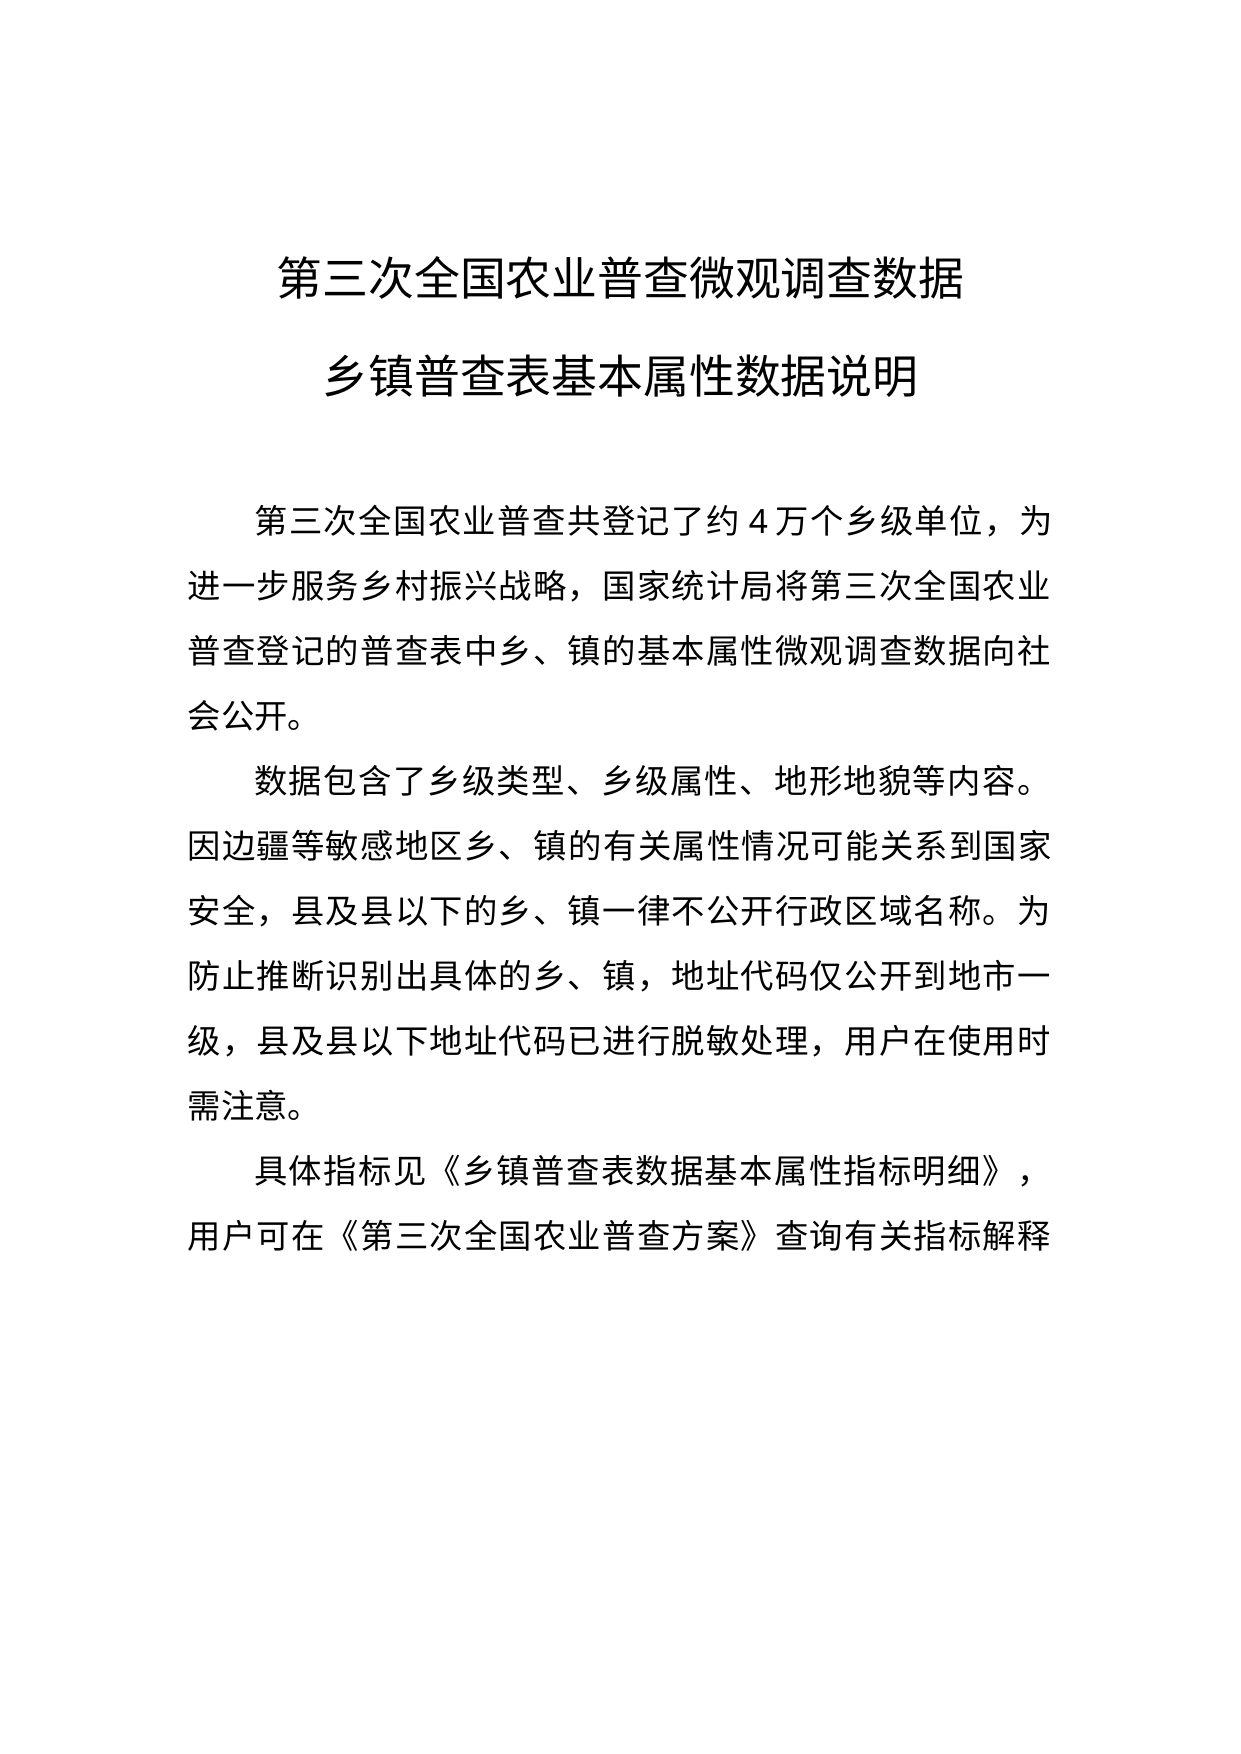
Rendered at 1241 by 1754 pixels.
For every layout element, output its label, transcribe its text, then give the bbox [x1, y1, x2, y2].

text 乡镇普查表基本属性数据说明 [187, 324, 1053, 422]
text 具体指标见《乡镇普查表数据基本属性指标明细》，用户可在《第三次全国农业普查方案》查询有关指标解释。 [187, 1137, 1053, 1299]
text 第三次全国农业普查微观调查数据 [187, 227, 1053, 324]
text 第三次全国农业普查共登记了约4万个乡级单位，为进一步服务乡村振兴战略，国家统计局将第三次全国农业普查登记的普查表中乡、镇的基本属性微观调查数据向社会公开。 [187, 487, 1053, 747]
text 数据包含了乡级类型、乡级属性、地形地貌等内容。因边疆等敏感地区乡、镇的有关属性情况可能关系到国家安全，县及县以下的乡、镇一律不公开行政区域名称。为防止推断识别出具体的乡、镇，地址代码仅公开到地市一级，县及县以下地址代码已进行脱敏处理，用户在使用时需注意。 [187, 747, 1053, 1137]
